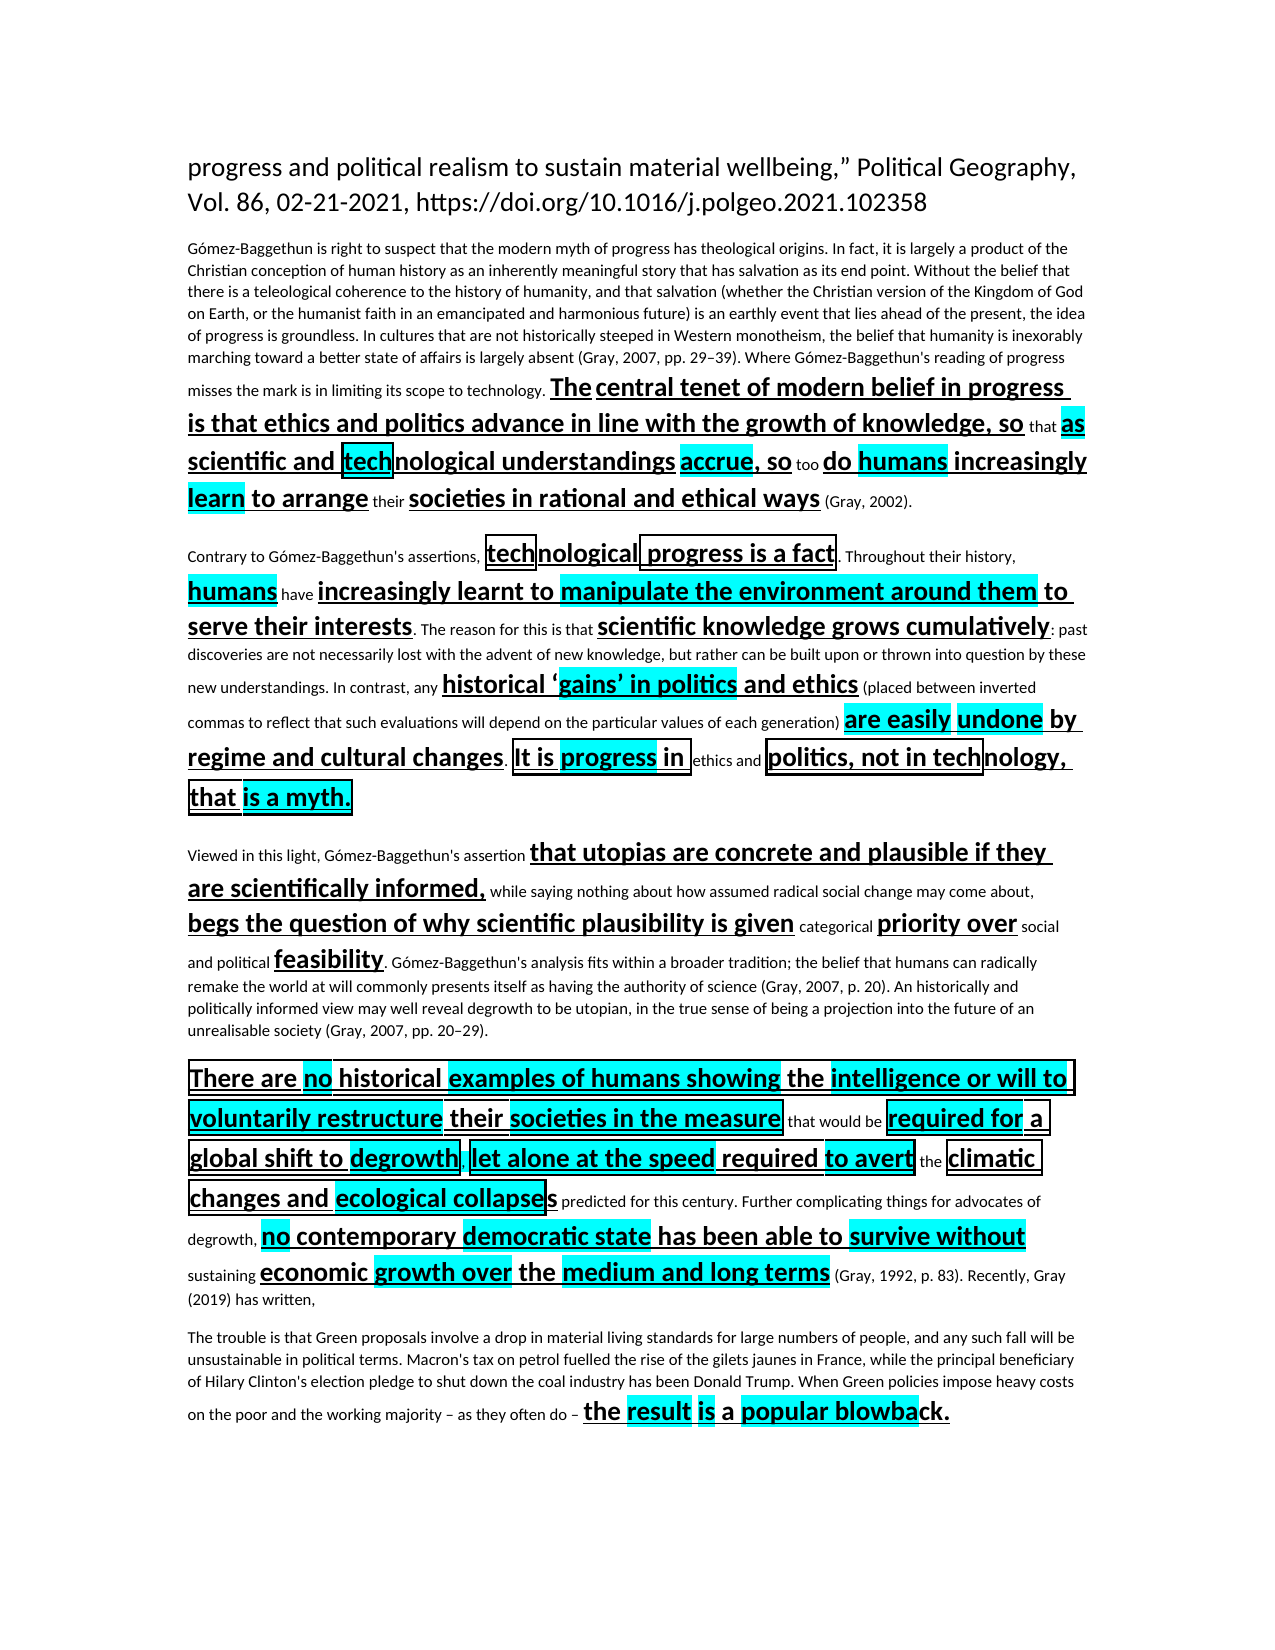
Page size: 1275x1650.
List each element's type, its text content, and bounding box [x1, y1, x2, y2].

text Viewed in this light, Gómez-Baggethun's assertion that utopias are concrete and plausible if they are scientifically informed, while saying nothing about how assumed radical social change may come about, begs the question of why scientific plausibility is given categorical priority over social and political feasibility. Gómez-Baggethun's analysis fits within a broader tradition; the belief that humans can radically remake the world at will commonly presents itself as having the authority of science (Gray, 2007, p. 20). An historically and politically informed view may well reveal degrowth to be utopian, in the true sense of being a projection into the future of an unrealisable society (Gray, 2007, pp. 20–29). [187, 835, 1087, 1041]
text Contrary to Gómez-Baggethun's assertions, technological progress is a fact. Throughout their history, humans have increasingly learnt to manipulate the environment around them to serve their interests. The reason for this is that scientific knowledge grows cumulatively: past discoveries are not necessarily lost with the advent of new knowledge, but rather can be built upon or thrown into question by these new understandings. In contrast, any historical ‘gains’ in politics and ethics (placed between inverted commas to reflect that such evaluations will depend on the particular values of each generation) are easily undone by regime and cultural changes. It is progress in ethics and politics, not in technology, that is a myth. [187, 534, 1087, 816]
text Gómez-Baggethun is right to suspect that the modern myth of progress has theological origins. In fact, it is largely a product of the Christian conception of human history as an inherently meaningful story that has salvation as its end point. Without the belief that there is a teleological coherence to the history of humanity, and that salvation (whether the Christian version of the Kingdom of God on Earth, or the humanist faith in an emancipated and harmonious future) is an earthly event that lies ahead of the present, the idea of progress is groundless. In cultures that are not historically steeped in Western monotheism, the belief that humanity is inexorably marching toward a better state of affairs is largely absent (Gray, 2007, pp. 29–39). Where Gómez-Baggethun's reading of progress misses the mark is in limiting its scope to technology. The central tenet of modern belief in progress is that ethics and politics advance in line with the growth of knowledge, so that as scientific and technological understandings accrue, so too do humans increasingly learn to arrange their societies in rational and ethical ways (Gray, 2002). [187, 238, 1087, 514]
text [187, 150, 1087, 219]
text There are no historical examples of humans showing the intelligence or will to voluntarily restructure their societies in the measure that would be required for a global shift to degrowth, let alone at the speed required to avert the climatic changes and ecological collapses predicted for this century. Further complicating things for advocates of degrowth, no contemporary democratic state has been able to survive without sustaining economic growth over the medium and long terms (Gray, 1992, p. 83). Recently, Gray (2019) has written, [187, 1059, 1087, 1309]
text The trouble is that Green proposals involve a drop in material living standards for large numbers of people, and any such fall will be unsustainable in political terms. Macron's tax on petrol fuelled the rise of the gilets jaunes in France, while the principal beneficiary of Hilary Clinton's election pledge to shut down the coal industry has been Donald Trump. When Green policies impose heavy costs on the poor and the working majority – as they often do – the result is a popular blowback. [187, 1328, 1087, 1427]
